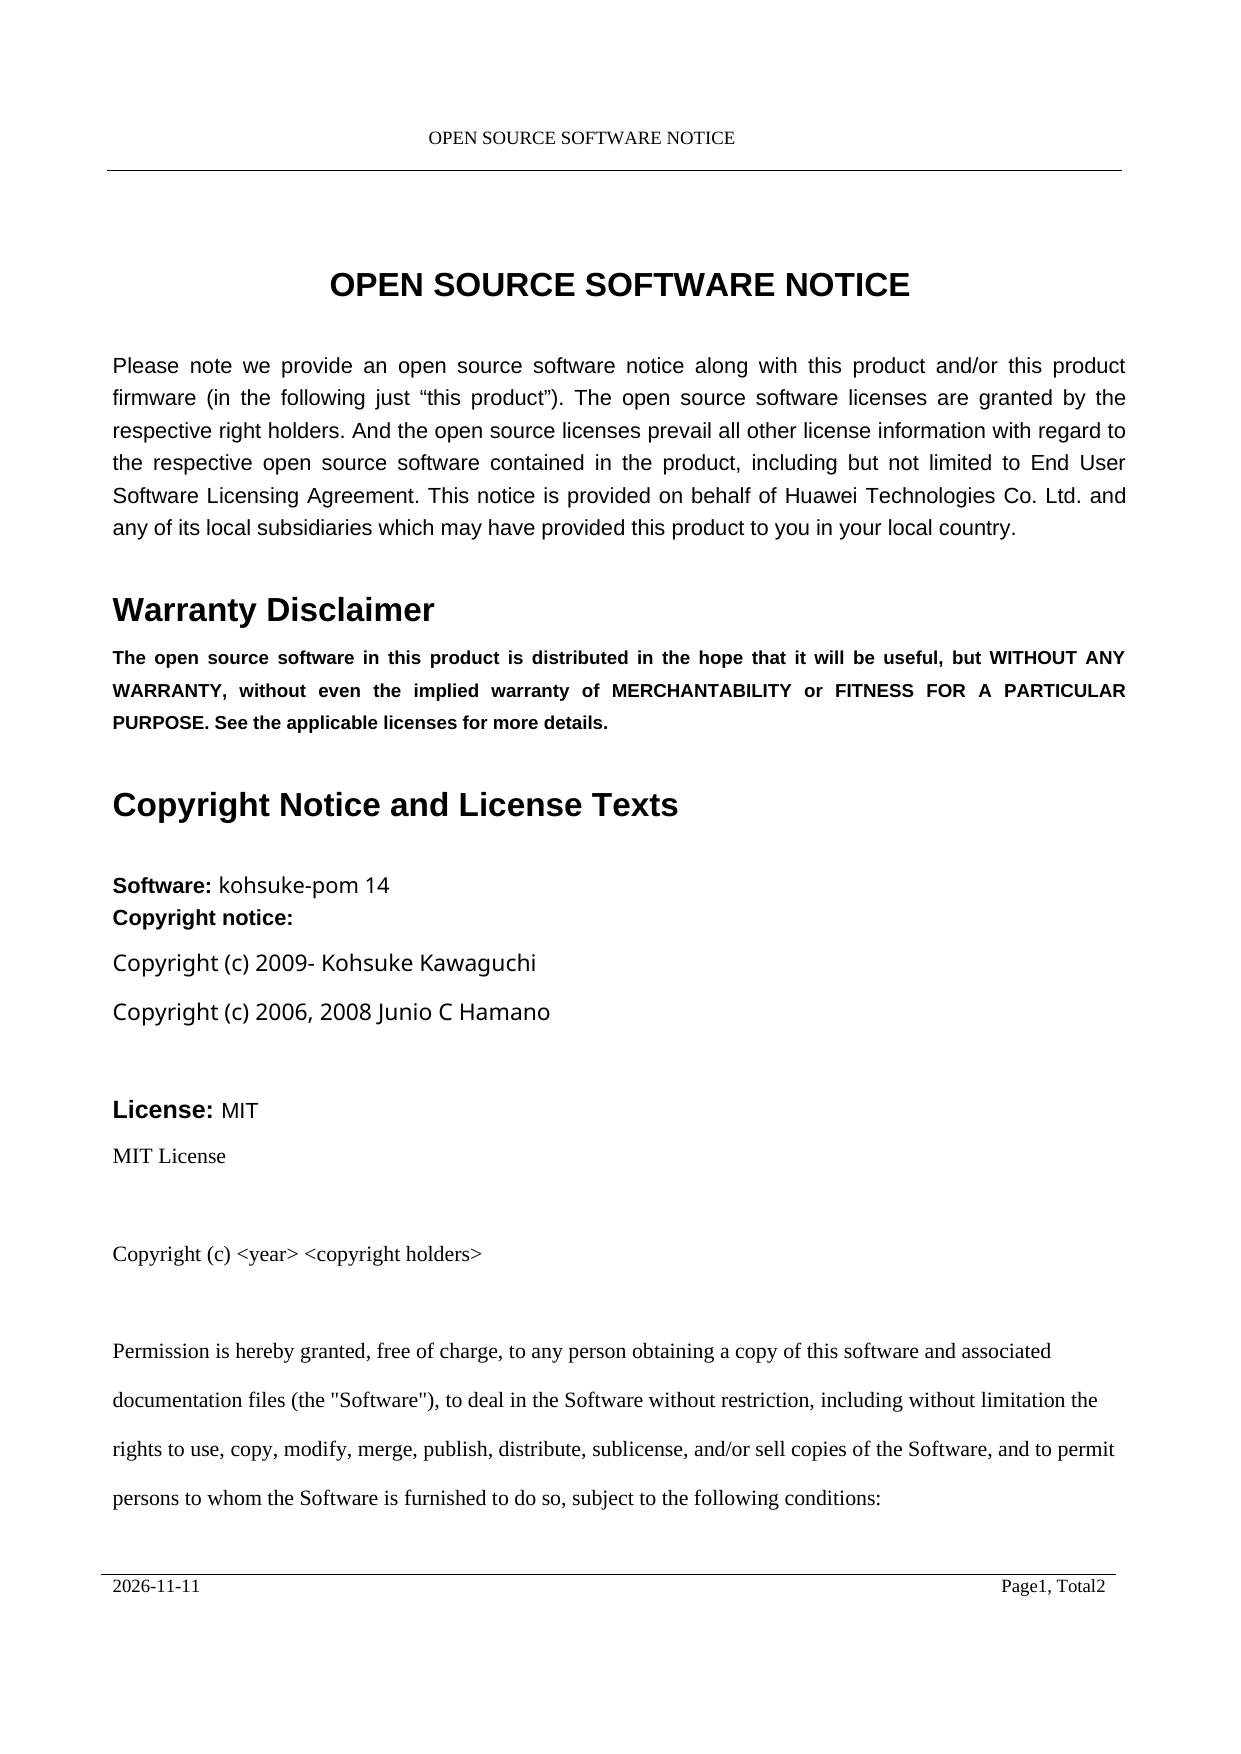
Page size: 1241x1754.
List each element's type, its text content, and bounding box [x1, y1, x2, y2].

text The open source software in this product is distributed in the hope that it will be useful, but WITHOUT ANY WARRANTY, without even the implied warranty of MERCHANTABILITY or FITNESS FOR A PARTICULAR PURPOSE. See the applicable licenses for more details. [112, 641, 1128, 739]
text Warranty Disclaimer [112, 576, 1128, 641]
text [112, 1140, 1128, 1513]
text Copyright notice: [112, 901, 1128, 934]
text License: MIT [112, 1093, 1128, 1125]
text Please note we provide an open source software notice along with this product and/or this product firmware (in the following just “this product”). The open source software licenses are granted by the respective right holders. And the open source licenses prevail all other license information with regard to the respective open source software contained in the product, including but not limited to End User Software Licensing Agreement. This notice is provided on behalf of Huawei Technologies Co. Ltd. and any of its local subsidiaries which may have provided this product to you in your local country. [112, 349, 1128, 544]
text Software: kohsuke-pom 14 [112, 869, 1128, 901]
text OPEN SOURCE SOFTWARE NOTICE [112, 251, 1128, 316]
text Copyright Notice and License Texts [112, 771, 1128, 836]
text Copyright (c) 2009- Kohsuke Kawaguchi Copyright (c) 2006, 2008 Junio C Hamano [112, 947, 1128, 1077]
